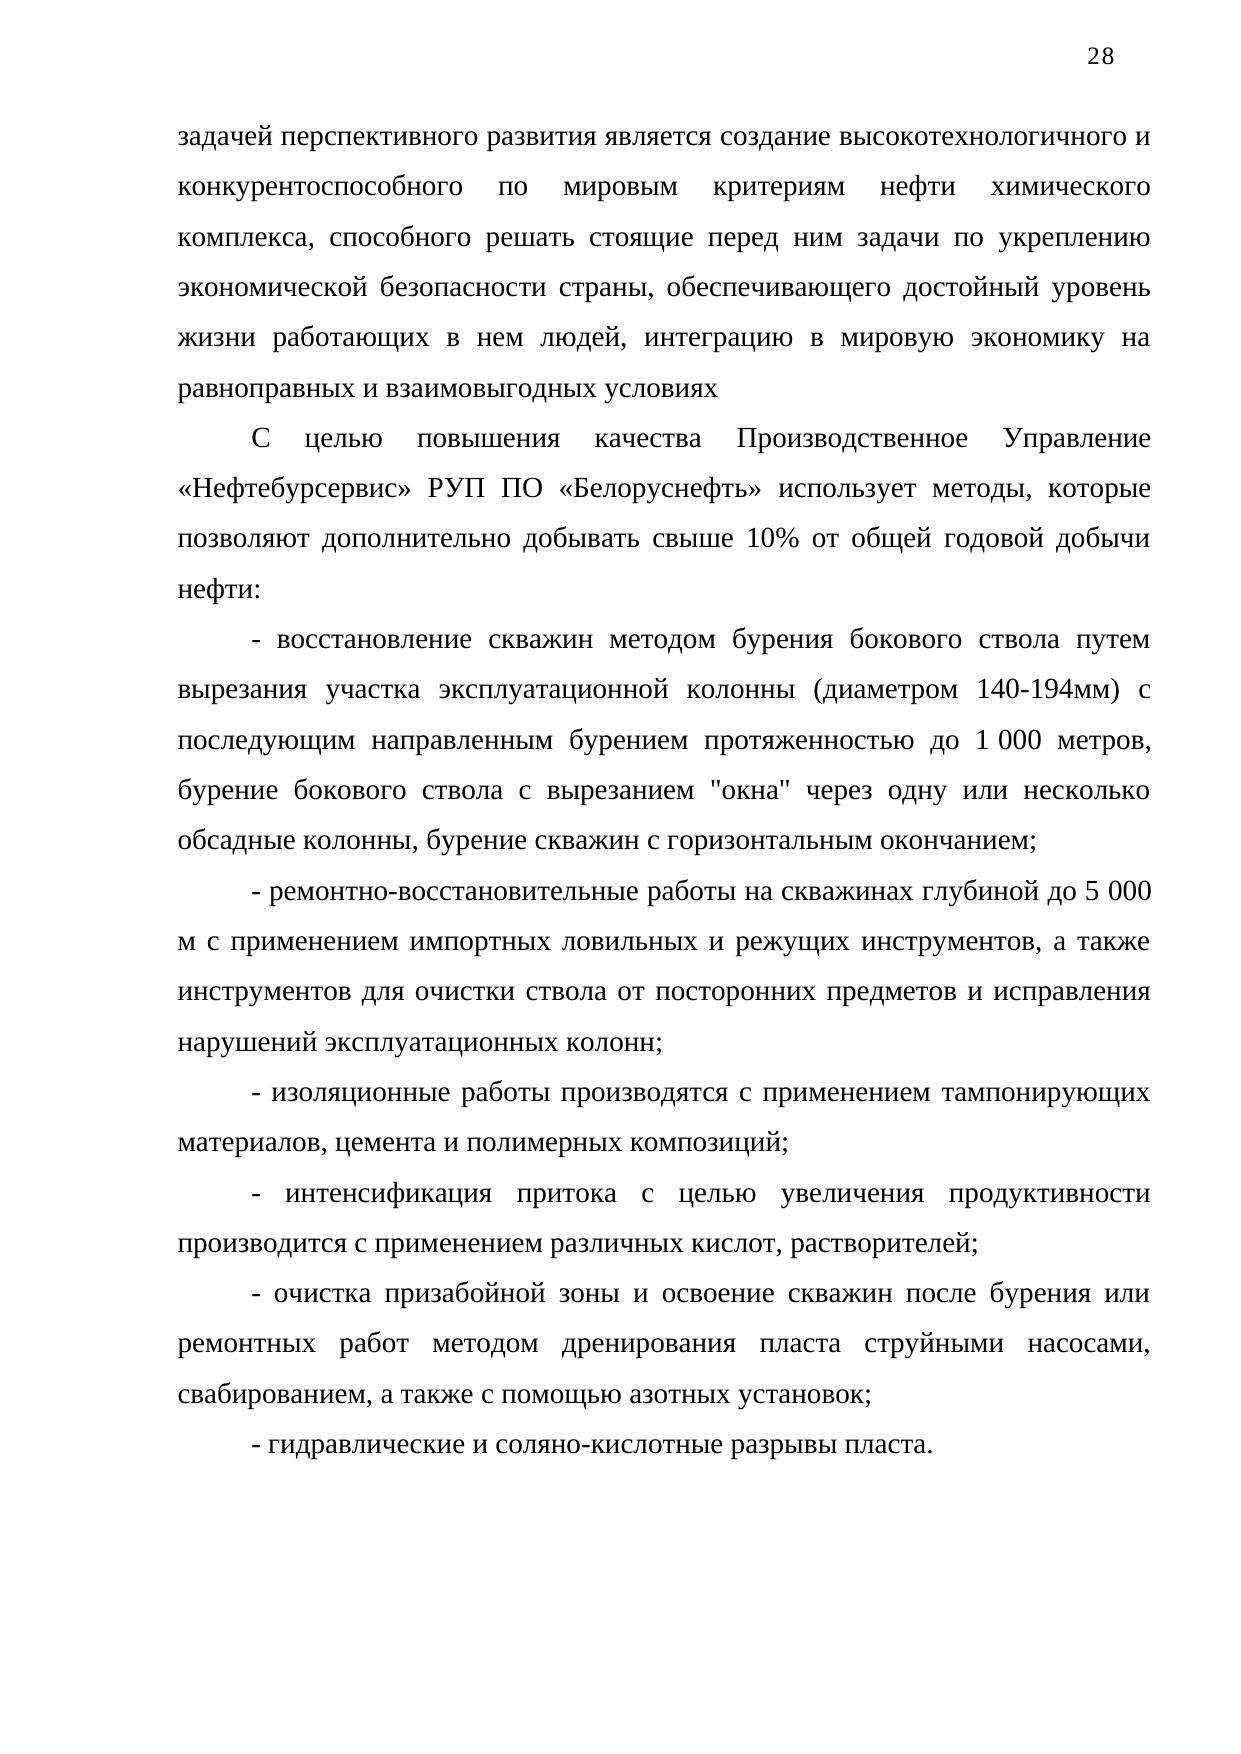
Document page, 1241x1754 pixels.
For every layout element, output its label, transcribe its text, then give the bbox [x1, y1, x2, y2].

text - гидравлические и соляно-кислотные разрывы пласта. [177, 1426, 1152, 1460]
text - интенсификация притока с целью увеличения продуктивности производится с применением различных кислот, растворителей; [177, 1175, 1152, 1258]
text - изоляционные работы производятся с применением тампонирующих материалов, цемента и полимерных композиций; [177, 1074, 1152, 1158]
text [177, 118, 1152, 403]
text - восстановление скважин методом бурения бокового ствола путем вырезания участка эксплуатационной колонны (диаметром 140-194мм) с последующим направленным бурением протяженностью до , бурение бокового ствола с вырезанием "окна" через одну или несколько обсадные колонны, бурение скважин с горизонтальным окончанием; [177, 621, 1152, 856]
text С целью повышения качества Производственное Управление «Нефтебурсервис» РУП ПО «Белоруснефть» использует методы, которые позволяют дополнительно добывать свыше 10% от общей годовой добычи нефти: [177, 420, 1152, 604]
text - ремонтно-восстановительные работы на скважинах глубиной до с применением импортных ловильных и режущих инструментов, а также инструментов для очистки ствола от посторонних предметов и исправления нарушений эксплуатационных колонн; [177, 873, 1152, 1057]
text - очистка призабойной зоны и освоение скважин после бурения или ремонтных работ методом дренирования пласта струйными насосами, свабированием, а также с помощью азотных установок; [177, 1275, 1152, 1409]
